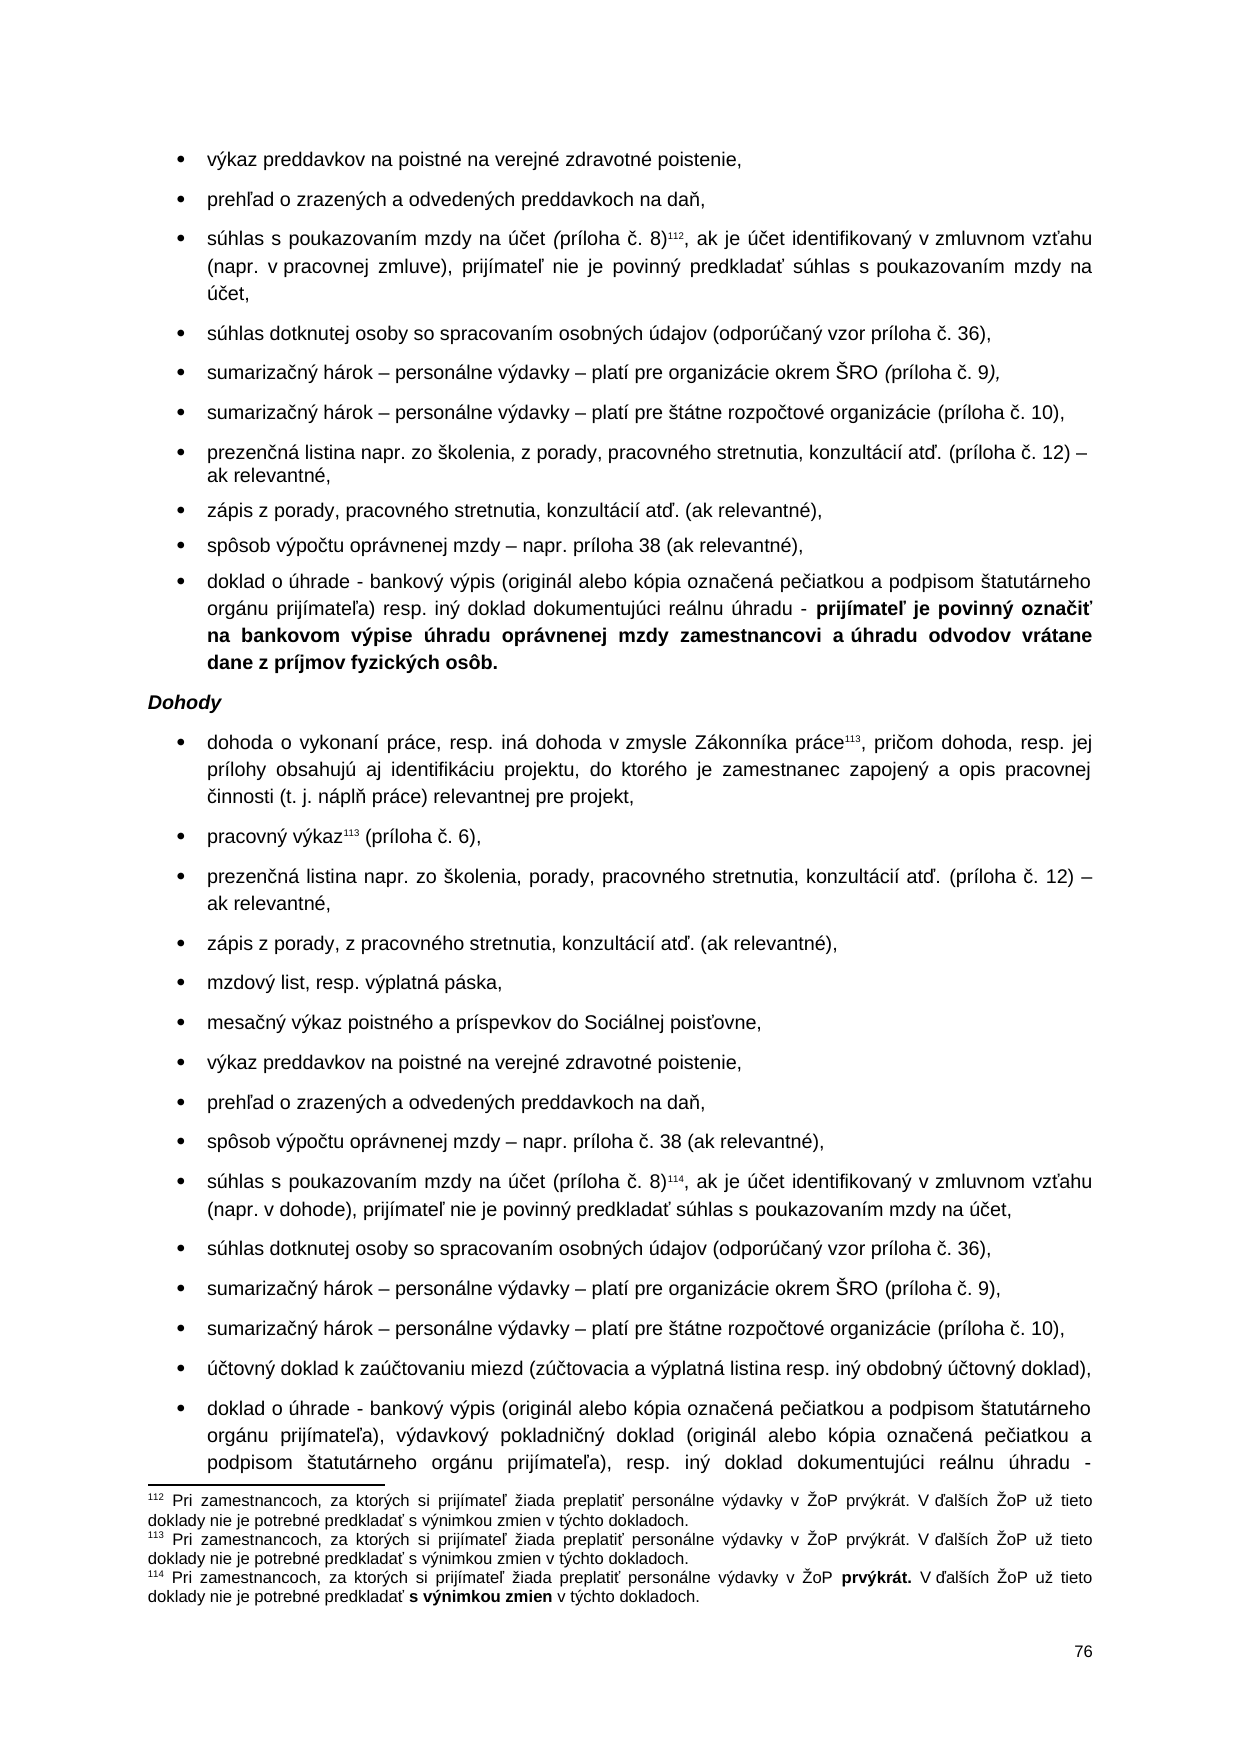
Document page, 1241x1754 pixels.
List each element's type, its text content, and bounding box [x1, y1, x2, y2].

text sumarizačný hárok – personálne výdavky – platí pre organizácie okrem ŠRO (príloha č. 9), [177, 361, 1092, 384]
text zápis z porady, pracovného stretnutia, konzultácií atď. (ak relevantné), [177, 499, 1092, 522]
text súhlas s poukazovaním mzdy na účet (príloha č. 8), ak je účet identifikovaný v zmluvnom vzťahu (napr. v dohode), prijímateľ nie je povinný predkladať súhlas s poukazovaním mzdy na účet, [177, 1170, 1092, 1220]
text prezenčná listina napr. zo školenia, porady, pracovného stretnutia, konzultácií atď. (príloha č. 12) – ak relevantné, [177, 864, 1092, 914]
text doklad o úhrade - bankový výpis (originál alebo kópia označená pečiatkou a podpisom štatutárneho orgánu prijímateľa) resp. iný doklad dokumentujúci reálnu úhradu - prijímateľ je povinný označiť na bankovom výpise úhradu oprávnenej mzdy zamestnancovi a úhradu odvodov vrátane dane z príjmov fyzických osôb. [177, 569, 1092, 674]
text súhlas dotknutej osoby so spracovaním osobných údajov (odporúčaný vzor príloha č. 36), [177, 1237, 1092, 1260]
text dohoda o vykonaní práce, resp. iná dohoda v zmysle Zákonníka práce, pričom dohoda, resp. jej prílohy obsahujú aj identifikáciu projektu, do ktorého je zamestnanec zapojený a opis pracovnej činnosti (t. j. náplň práce) relevantnej pre projekt, [177, 731, 1092, 808]
text mzdový list, resp. výplatná páska, [177, 971, 1092, 994]
text súhlas dotknutej osoby so spracovaním osobných údajov (odporúčaný vzor príloha č. 36), [177, 321, 1092, 344]
text Dohody [148, 691, 1092, 713]
text prehľad o zrazených a odvedených preddavkoch na daň, [177, 1091, 1092, 1113]
text zápis z porady, z pracovného stretnutia, konzultácií atď. (ak relevantné), [177, 931, 1092, 954]
text prezenčná listina napr. zo školenia, z porady, pracovného stretnutia, konzultácií atď. (príloha č. 12) – ak relevantné, [177, 441, 1092, 486]
text spôsob výpočtu oprávnenej mzdy – napr. príloha 38 (ak relevantné), [177, 534, 1092, 557]
text spôsob výpočtu oprávnenej mzdy – napr. príloha č. 38 (ak relevantné), [177, 1130, 1092, 1153]
text pracovný výkaz113 (príloha č. 6), [177, 825, 1092, 847]
text mesačný výkaz poistného a príspevkov do Sociálnej poisťovne, [177, 1011, 1092, 1034]
text sumarizačný hárok – personálne výdavky – platí pre štátne rozpočtové organizácie (príloha č. 10), [177, 401, 1092, 424]
text sumarizačný hárok – personálne výdavky – platí pre štátne rozpočtové organizácie (príloha č. 10), [177, 1317, 1092, 1339]
text výkaz preddavkov na poistné na verejné zdravotné poistenie, [177, 148, 1092, 171]
text prehľad o zrazených a odvedených preddavkoch na daň, [177, 187, 1092, 210]
text účtovný doklad k zaúčtovaniu miezd (zúčtovacia a výplatná listina resp. iný obdobný účtovný doklad), [177, 1357, 1092, 1379]
text výkaz preddavkov na poistné na verejné zdravotné poistenie, [177, 1051, 1092, 1074]
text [177, 1396, 1092, 1473]
text súhlas s poukazovaním mzdy na účet (príloha č. 8), ak je účet identifikovaný v zmluvnom vzťahu (napr. v pracovnej zmluve), prijímateľ nie je povinný predkladať súhlas s poukazovaním mzdy na účet, [177, 227, 1092, 304]
text sumarizačný hárok – personálne výdavky – platí pre organizácie okrem ŠRO (príloha č. 9), [177, 1277, 1092, 1300]
